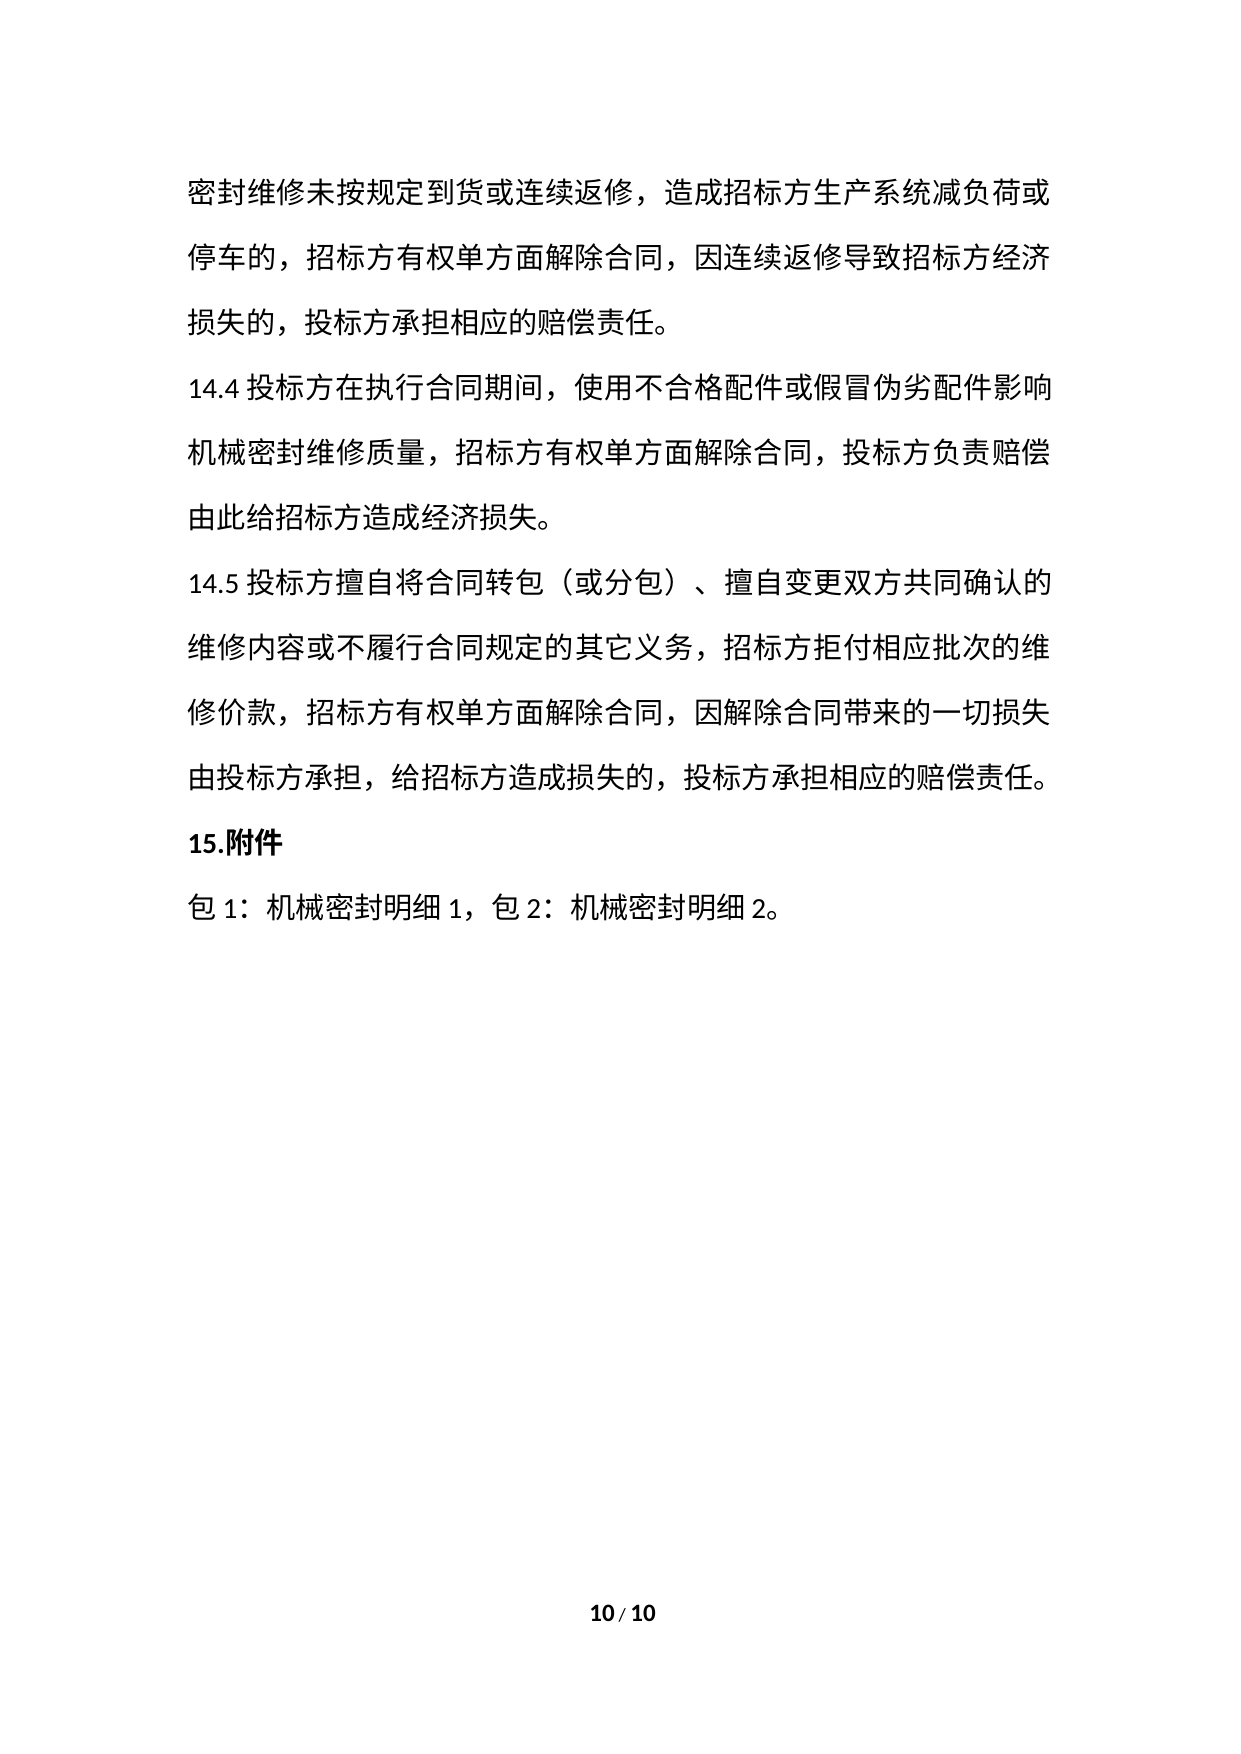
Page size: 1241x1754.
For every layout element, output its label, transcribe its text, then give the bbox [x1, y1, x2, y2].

text 包1：机械密封明细1，包2：机械密封明细2。 [187, 873, 1053, 938]
subtitle 15.附件 [187, 808, 1053, 873]
text 14.5投标方擅自将合同转包（或分包）、擅自变更双方共同确认的维修内容或不履行合同规定的其它义务，招标方拒付相应批次的维修价款，招标方有权单方面解除合同，因解除合同带来的一切损失由投标方承担，给招标方造成损失的，投标方承担相应的赔偿责任。 [187, 548, 1053, 808]
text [187, 158, 1053, 353]
text 14.4投标方在执行合同期间，使用不合格配件或假冒伪劣配件影响机械密封维修质量，招标方有权单方面解除合同，投标方负责赔偿由此给招标方造成经济损失。 [187, 353, 1053, 548]
